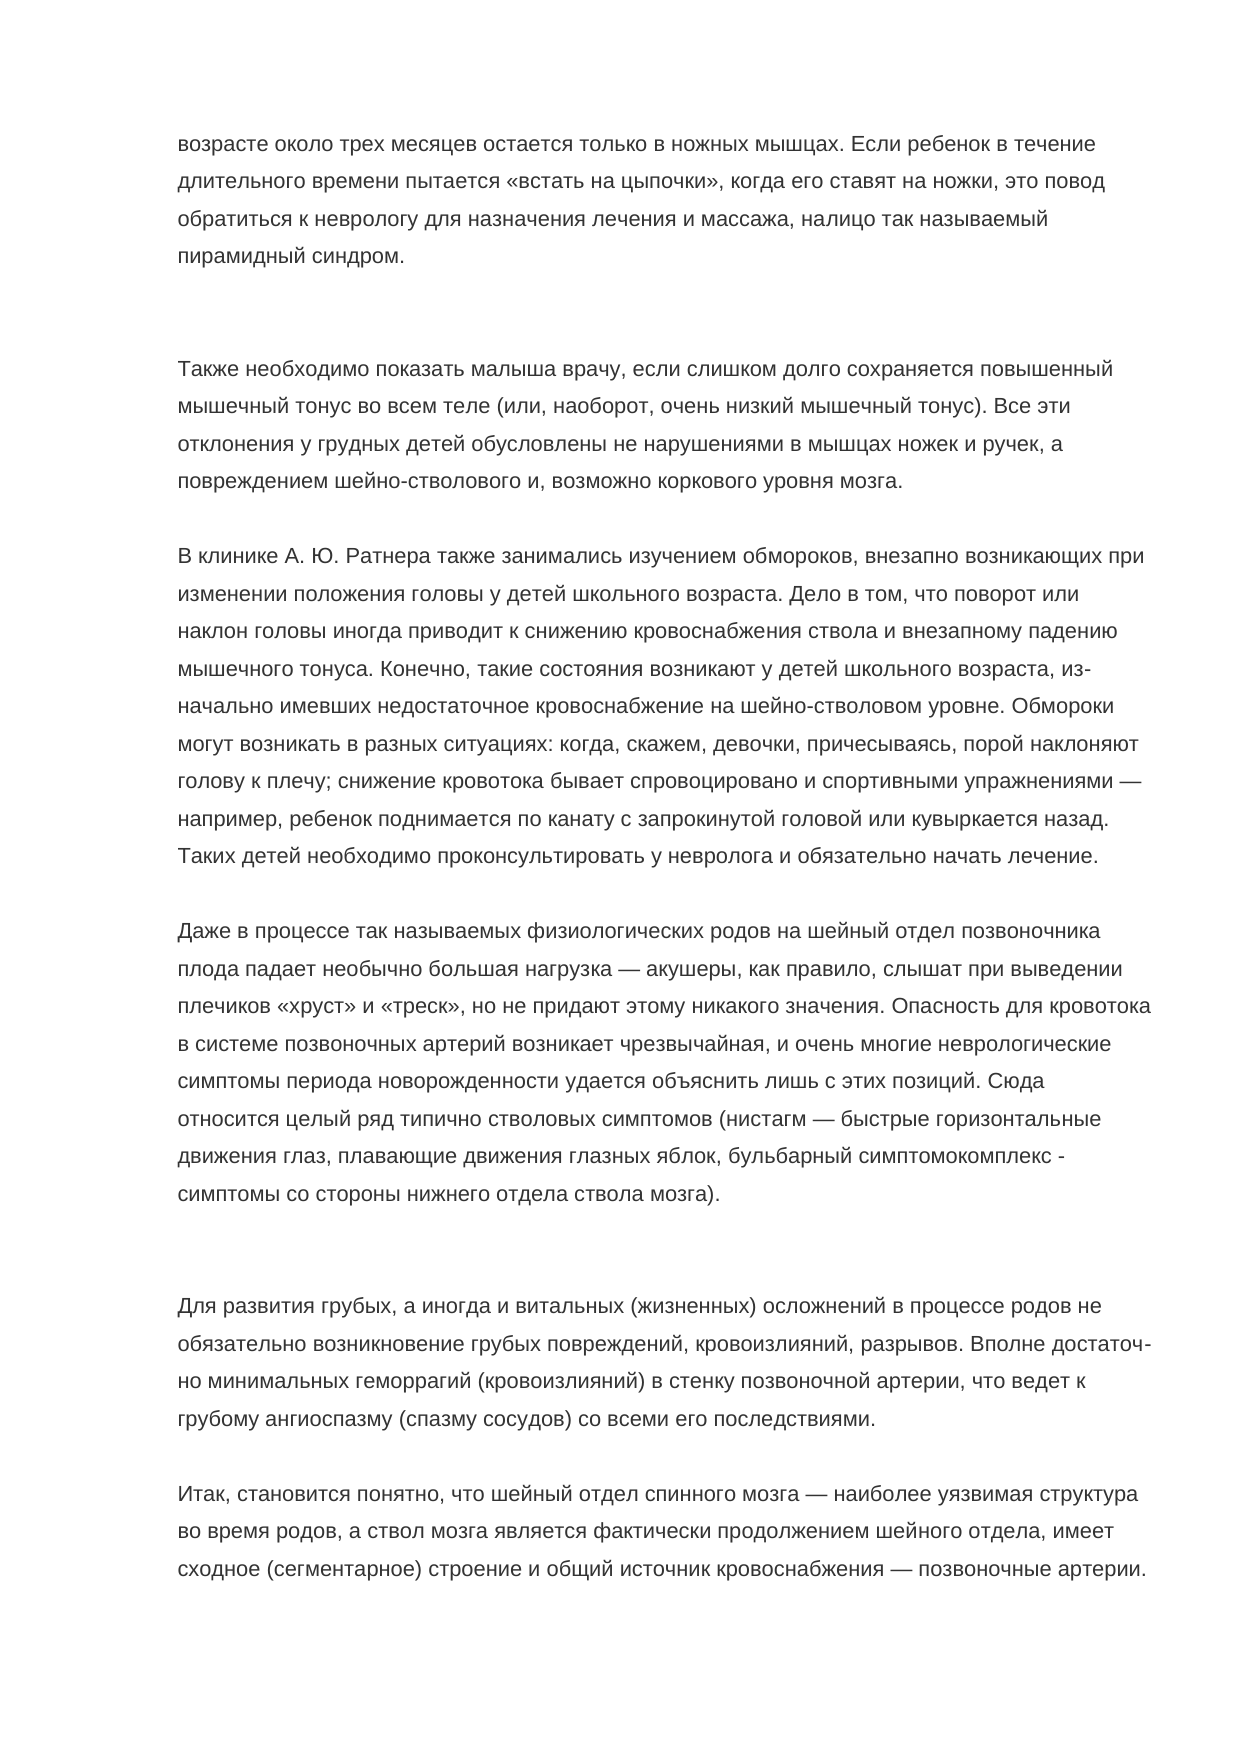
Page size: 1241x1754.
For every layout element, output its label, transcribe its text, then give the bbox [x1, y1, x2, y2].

text Даже в процессе так называемых физиологических родов на шейный отдел позвоночника плода падает необычно большая нагрузка — акушеры, как правило, слышат при выведении плечиков «хруст» и «треск», но не придают этому никакого значения. Опасность для кровотока в системе позвоночных артерий возникает чрезвычайная, и очень многие неврологические симптомы периода новорожденности удается объяснить лишь с этих позиций. Сюда относится целый ряд типично стволовых симптомов (нистагм ― быстрые горизонтальные движения глаз, плавающие движения глазных яблок, бульбарный симптомокомплекс -симптомы со стороны нижнего отдела ствола мозга). [177, 906, 1152, 1206]
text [177, 118, 1152, 268]
text В клинике А. Ю. Ратнера также занимались изучением обмороков, внезапно возникающих при изменении положения головы у детей школьного возраста. Дело в том, что поворот или наклон головы иногда приводит к снижению кровоснабжения ствола и внезапному падению мышечного тонуса. Конечно, такие состояния возникают у детей школьного возраста, изначально имевших недостаточное кровоснабжение на шейно-стволовом уровне. Обмороки могут возникать в разных ситуациях: когда, скажем, девочки, причесываясь, порой наклоняют голову к плечу; снижение кровотока бывает спровоцировано и спортивными упражнениями — например, ребенок поднимается по канату с запрокинутой головой или кувыркается назад. Таких детей необходимо проконсультировать у невролога и обязательно начать лечение. [177, 531, 1152, 868]
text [177, 1468, 1152, 1581]
text Для развития грубых, а иногда и витальных (жизненных) осложнений в процессе родов не обязательно возникновение грубых повреждений, кровоизлияний, разрывов. Вполне достаточно минимальных геморрагий (кровоизлияний) в стенку позвоночной артерии, что ведет к грубому ангиоспазму (спазму сосудов) со всеми его последствиями. [177, 1281, 1152, 1431]
text Также необходимо показать малыша врачу, если слишком долго сохраняется повышенный мышечный тонус во всем теле (или, наоборот, очень низкий мышечный тонус). Все эти отклонения у грудных детей обусловлены не нарушениями в мышцах ножек и ручек, а повреждением шейно-стволового и, возможно коркового уровня мозга. [177, 343, 1152, 493]
